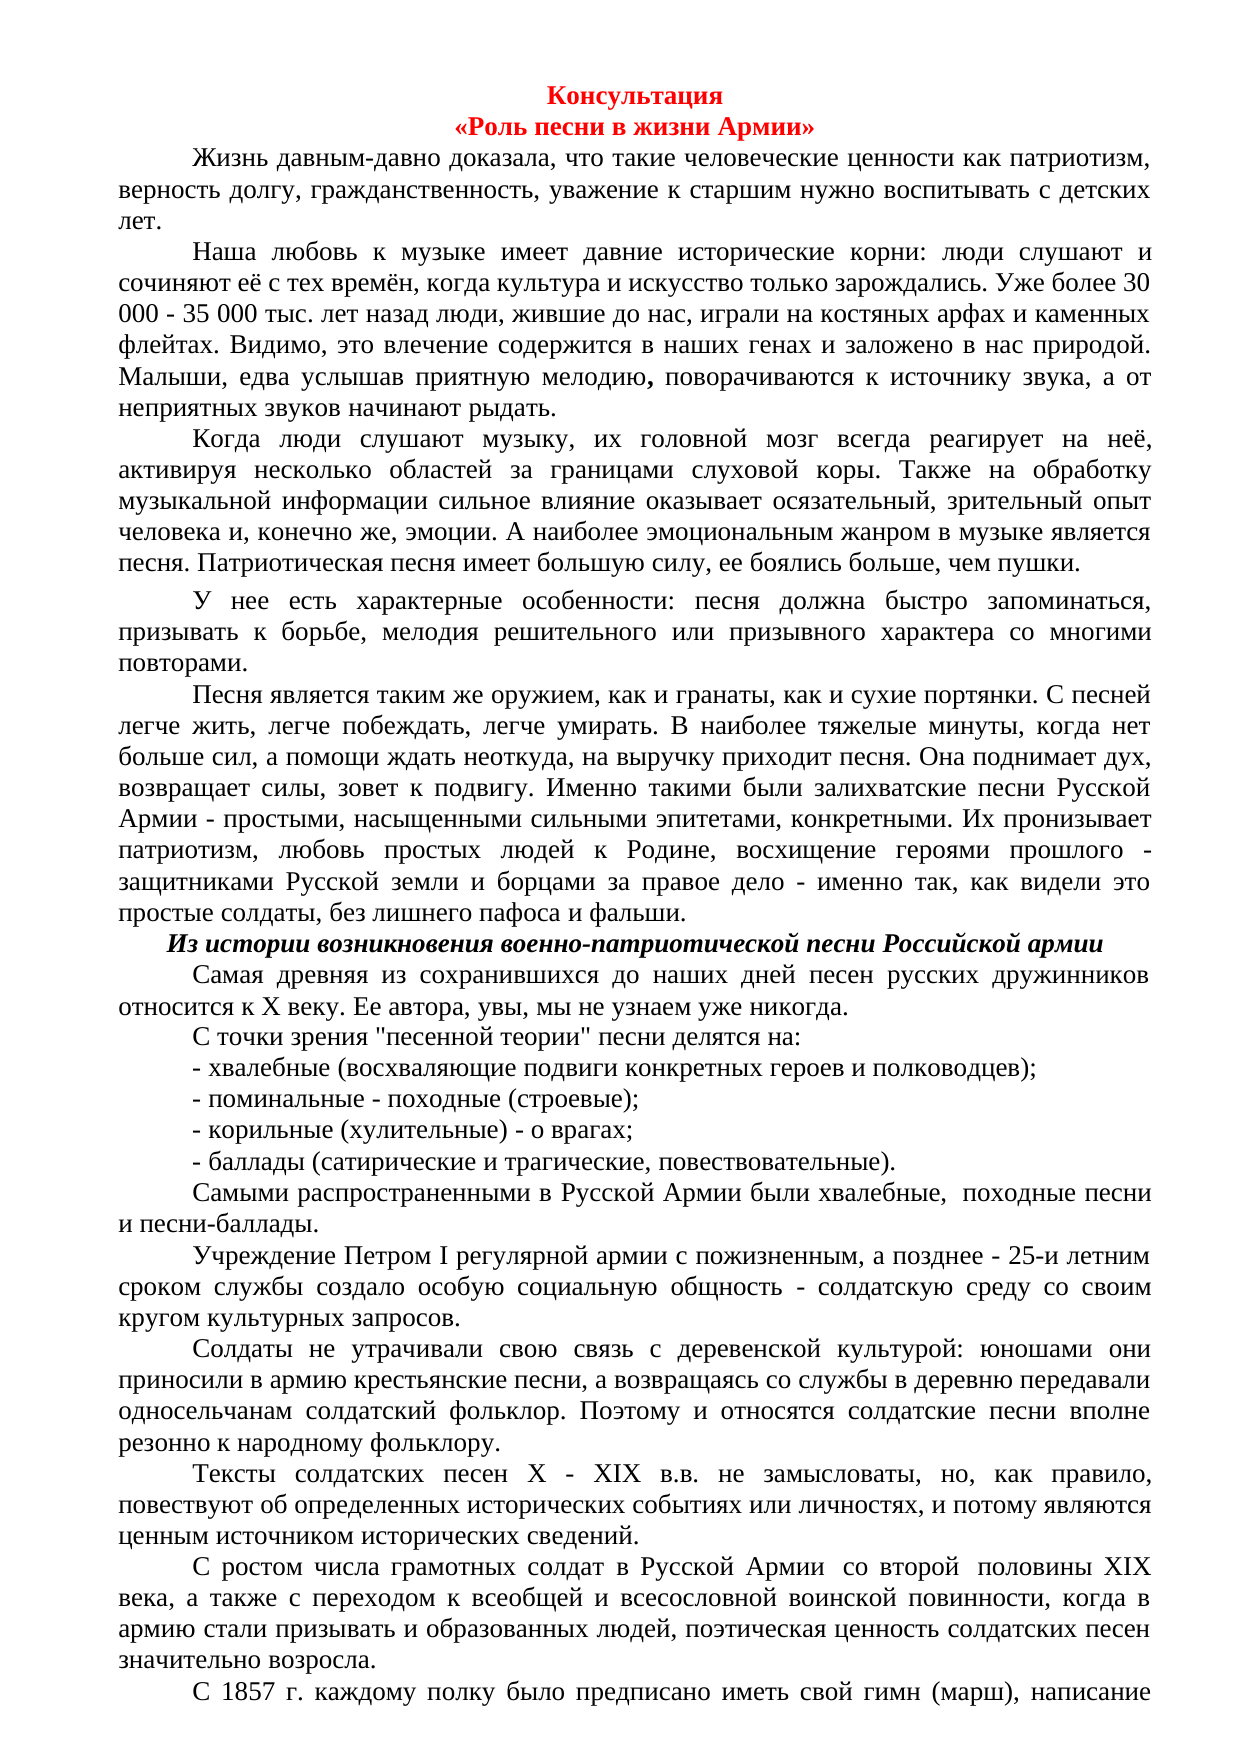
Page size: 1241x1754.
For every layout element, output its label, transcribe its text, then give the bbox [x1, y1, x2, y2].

text Когда люди слушают музыку, их головной мозг всегда реагирует на неё, активируя несколько областей за границами слуховой коры. Также на обработку музыкальной информации сильное влияние оказывает осязательный, зрительный опыт человека и, конечно же, эмоции. А наиболее эмоциональным жанром в музыке является песня. Патриотическая песня имеет большую силу, ее боялись больше, чем пушки. [118, 422, 1152, 578]
text Жизнь давным-давно доказала, что такие человеческие ценности как патриотизм, верность долгу, гражданственность, уважение к старшим нужно воспитывать с детских лет. [118, 142, 1152, 235]
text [118, 1675, 1152, 1706]
text Самыми распространенными в Русской Армии были хвалебные, походные песни и песни-баллады. [118, 1176, 1152, 1239]
text С точки зрения "песенной теории" песни делятся на: [192, 1021, 1163, 1052]
text С ростом числа грамотных солдат в Русской Армии со второй половины XIX века, а также с переходом к всеобщей и всесословной воинской повинности, когда в армию стали призывать и образованных людей, поэтическая ценность солдатских песен значительно возросла. [118, 1550, 1152, 1675]
text Солдаты не утрачивали свою связь с деревенской культурой: юношами они приносили в армию крестьянские песни, а возвращаясь со службы в деревню передавали односельчанам солдатский фольклор. Поэтому и относятся солдатские песни вполне резонно к народному фольклору. [118, 1332, 1151, 1457]
text Самая древняя из сохранившихся до наших дней песен русских дружинников относится к Х веку. Ее автора, увы, мы не узнаем уже никогда. [118, 958, 1151, 1021]
list баллады (сатирические и трагические, повествовательные). [192, 1145, 1163, 1176]
list поминальные - походные (строевые); [192, 1083, 1163, 1114]
text «Роль песни в жизни Армии» [258, 111, 1011, 142]
subtitle Консультация [258, 79, 1012, 110]
text У нее есть характерные особенности: песня должна быстро запоминаться, призывать к борьбе, мелодия решительного или призывного характера со многими повторами. [118, 584, 1152, 678]
text Песня является таким же оружием, как и гранаты, как и сухие портянки. С песней легче жить, легче побеждать, легче умирать. В наиболее тяжелые минуты, когда нет больше сил, а помощи ждать неоткуда, на выручку приходит песня. Она поднимает дух, возвращает силы, зовет к подвигу. Именно такими были залихватские песни Русской Армии - простыми, насыщенными сильными эпитетами, конкретными. Их пронизывает патриотизм, любовь простых людей к Родине, восхищение героями прошлого - защитниками Русской земли и борцами за правое дело - именно так, как видели это простые солдаты, без лишнего пафоса и фальши. [118, 678, 1152, 927]
text Наша любовь к музыке имеет давние исторические корни: люди слушают и сочиняют её с тех времён, когда культура и искусство только зарождались. Уже более 30 000 - 35 000 тыс. лет назад люди, жившие до нас, играли на костяных арфах и каменных флейтах. Видимо, это влечение содержится в наших генах и заложено в нас природой. Малыши, едва услышав приятную мелодию, поворачиваются к источнику звука, а от неприятных звуков начинают рыдать. [118, 235, 1152, 422]
subtitle Из истории возникновения военно-патриотической песни Российской армии [166, 927, 1163, 958]
text Учреждение Петром I регулярной армии с пожизненным, а позднее - 25-и летним сроком службы создало особую социальную общность - солдатскую среду со своим кругом культурных запросов. [118, 1239, 1152, 1332]
list хвалебные (восхваляющие подвиги конкретных героев и полководцев); [192, 1052, 1163, 1083]
list корильные (хулительные) - о врагах; [192, 1114, 1163, 1145]
text Тексты солдатских песен Х - ХIХ в.в. не замысловаты, но, как правило, повествуют об определенных исторических событиях или личностях, и потому являются ценным источником исторических сведений. [118, 1457, 1153, 1550]
